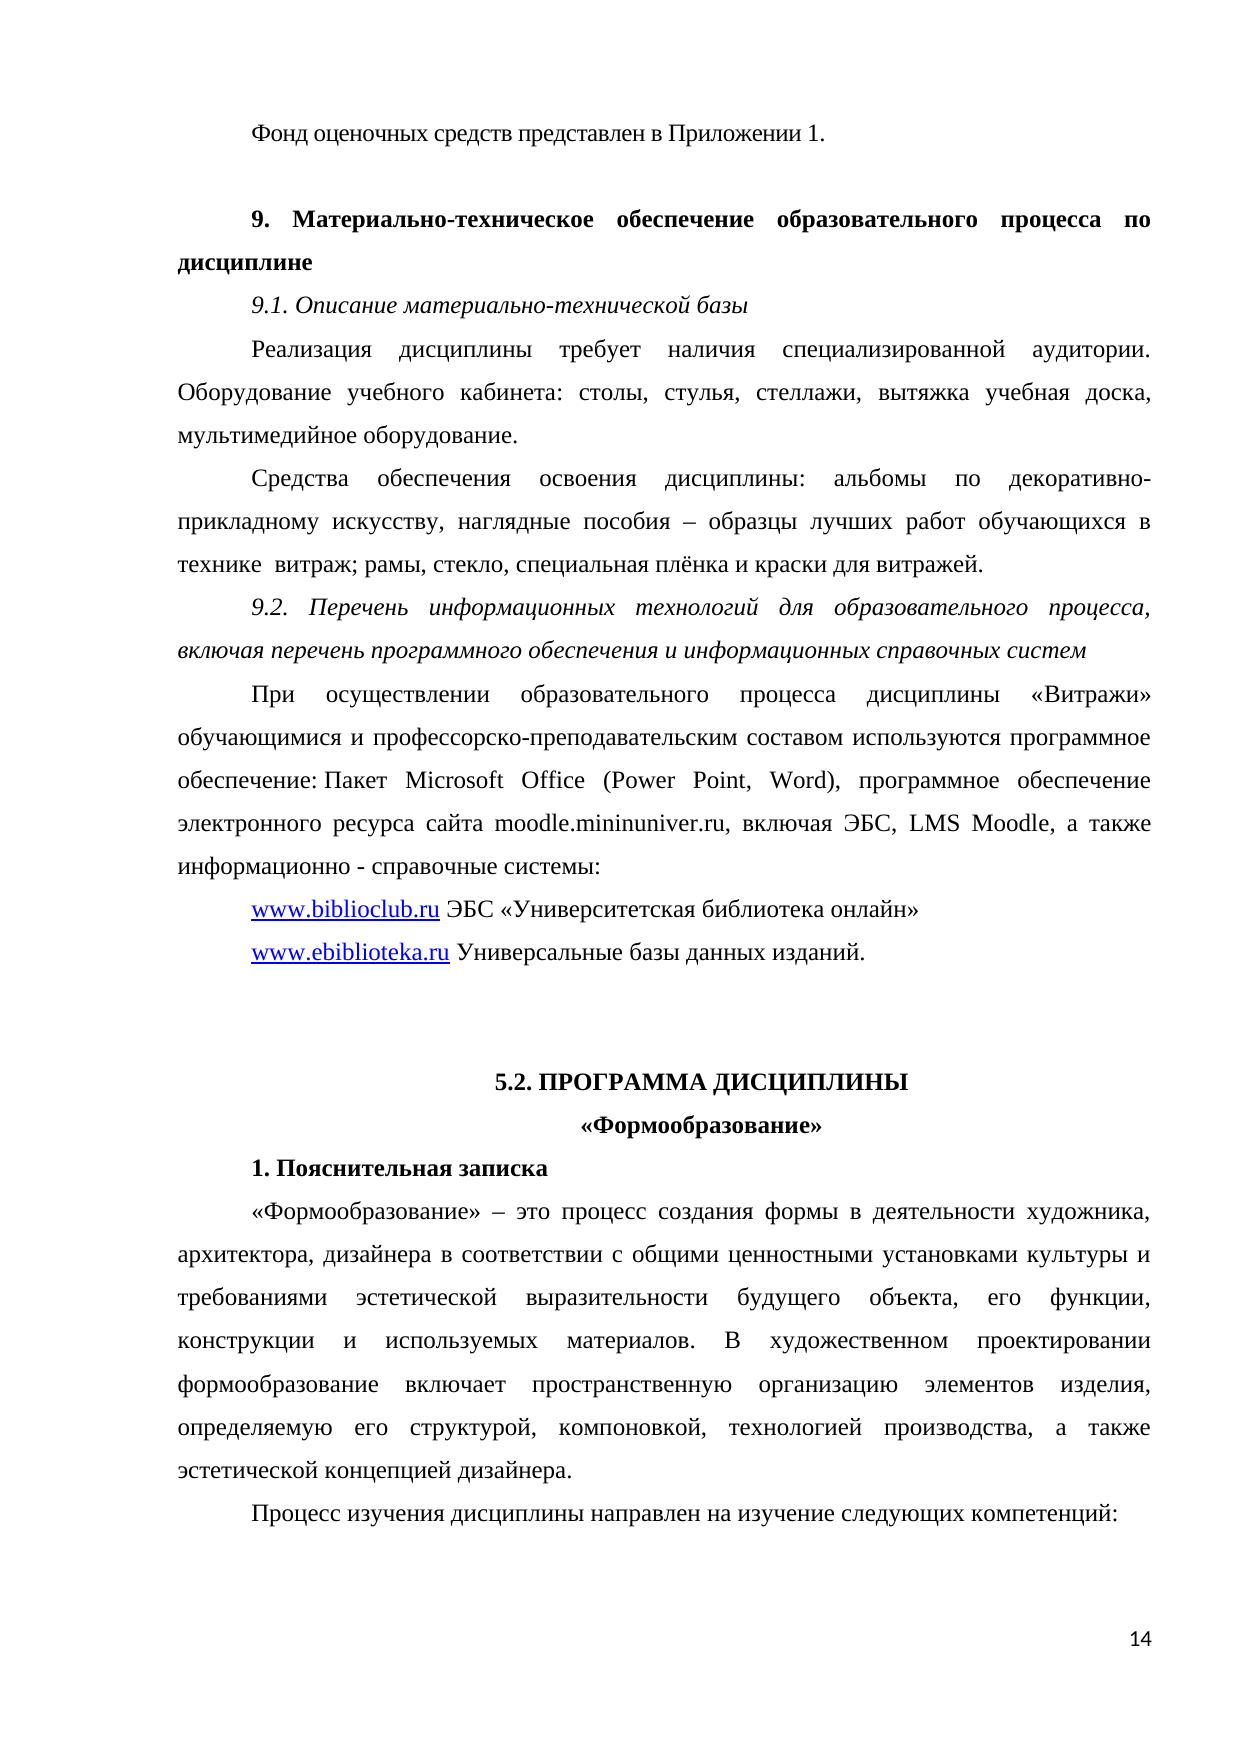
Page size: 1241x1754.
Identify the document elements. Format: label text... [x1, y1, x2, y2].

text www.ebiblioteka.ru Универсальные базы данных изданий. [177, 937, 1152, 966]
text 9.1. Описание материально-технической базы [177, 291, 1152, 319]
text 9. Материально-техническое обеспечение образовательного процесса по дисциплине [177, 204, 1152, 276]
text «Формообразование» [177, 1110, 1152, 1139]
text «Формообразование» – это процесс создания формы в деятельности художника, архитектора, дизайнера в соответствии с общими ценностными установками культуры и требованиями эстетической выразительности будущего объекта, его функции, конструкции и используемых материалов. В художественном проектировании формообразование включает пространственную организацию элементов изделия, определяемую его структурой, компоновкой, технологией производства, а также эстетической концепцией дизайнера. [177, 1196, 1152, 1484]
text При осуществлении образовательного процесса дисциплины «Витражи» обучающимися и профессорско-преподавательским составом используются программное обеспечение: Пакет Microsoft Office (Power Point, Word), программное обеспечение электронного ресурса сайта moodle.mininuniver.ru, включая ЭБС, LMS Moodle, а также информационно - справочные системы: [177, 679, 1152, 880]
text 1. Пояснительная записка [177, 1153, 1152, 1182]
text www.biblioclub.ru ЭБС «Университетская библиотека онлайн» [177, 894, 1152, 923]
text 9.2. Перечень информационных технологий для образовательного процесса, включая перечень программного обеспечения и информационных справочных систем [177, 592, 1152, 664]
text Фонд оценочных средств представлен в Приложении 1. [177, 118, 1152, 147]
text Средства обеспечения освоения дисциплины: альбомы по декоративно-прикладному искусству, наглядные пособия – образцы лучших работ обучающихся в технике витраж; рамы, стекло, специальная плёнка и краски для витражей. [177, 463, 1152, 578]
text Процесс изучения дисциплины направлен на изучение следующих компетенций: [177, 1498, 1152, 1527]
text Реализация дисциплины требует наличия специализированной аудитории. Оборудование учебного кабинета: столы, стулья, стеллажи, вытяжка учебная доска, мультимедийное оборудование. [177, 334, 1152, 449]
text 5.2. ПРОГРАММА ДИСЦИПЛИНЫ [177, 1067, 1152, 1096]
